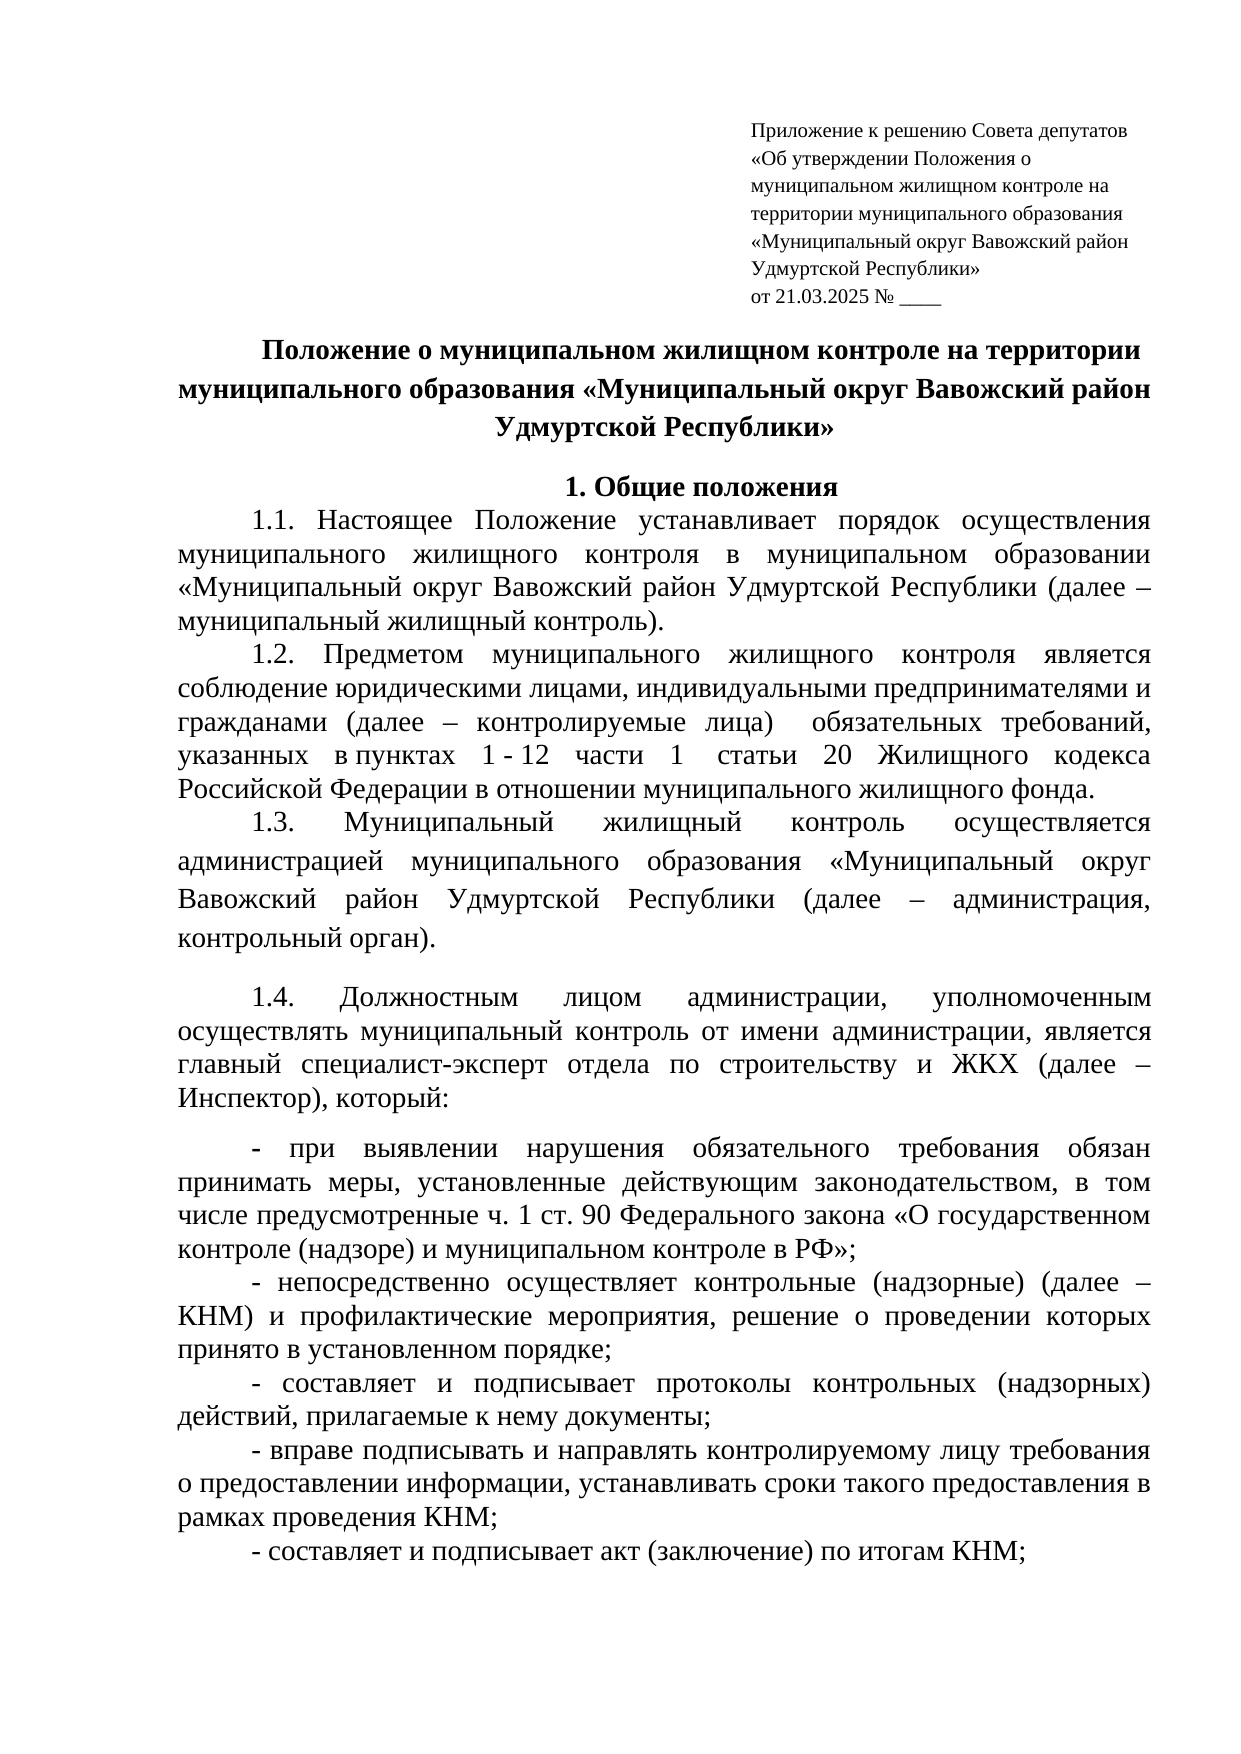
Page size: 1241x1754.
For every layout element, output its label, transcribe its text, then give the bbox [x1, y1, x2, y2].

text 1.1. Настоящее Положение устанавливает порядок осуществления муниципального жилищного контроля в муниципальном образовании «Муниципальный округ Вавожский район Удмуртской Республики (далее – муниципальный жилищный контроль). [177, 502, 1152, 637]
text - вправе подписывать и направлять контролируемому лицу требования о предоставлении информации, устанавливать сроки такого предоставления в рамках проведения КНМ; [177, 1432, 1152, 1533]
table_header Приложение к решению Совета депутатов «Об утверждении Положения о муниципальном жилищном контроле на территории муниципального образования «Муниципальный округ Вавожский район Удмуртской Республики» от 21.03.2025 № ____ [739, 118, 1152, 332]
text - составляет и подписывает протоколы контрольных (надзорных) действий, прилагаемые к нему документы; [177, 1365, 1152, 1432]
text - при выявлении нарушения обязательного требования обязан принимать меры, установленные действующим законодательством, в том числе предусмотренные ч. 1 ст. 90 Федерального закона «О государственном контроле (надзоре) и муниципальном контроле в РФ»; [177, 1130, 1152, 1264]
text 1. Общие положения [177, 469, 1152, 502]
text - непосредственно осуществляет контрольные (надзорные) (далее – КНМ) и профилактические мероприятия, решение о проведении которых принято в установленном порядке; [177, 1264, 1152, 1365]
text 1.4. Должностным лицом администрации, уполномоченным осуществлять муниципальный контроль от имени администрации, является главный специалист-эксперт отдела по строительству и ЖКХ (далее – Инспектор), который: [177, 979, 1152, 1113]
text - составляет и подписывает акт (заключение) по итогам КНМ; [177, 1533, 1152, 1566]
text 1.3. Муниципальный жилищный контроль осуществляется администрацией муниципального образования «Муниципальный округ Вавожский район Удмуртской Республики (далее – администрация, контрольный орган). [177, 804, 1152, 953]
text Положение о муниципальном жилищном контроле на территории муниципального образования «Муниципальный округ Вавожский район Удмуртской Республики» [177, 332, 1152, 443]
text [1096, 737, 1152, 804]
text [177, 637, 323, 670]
